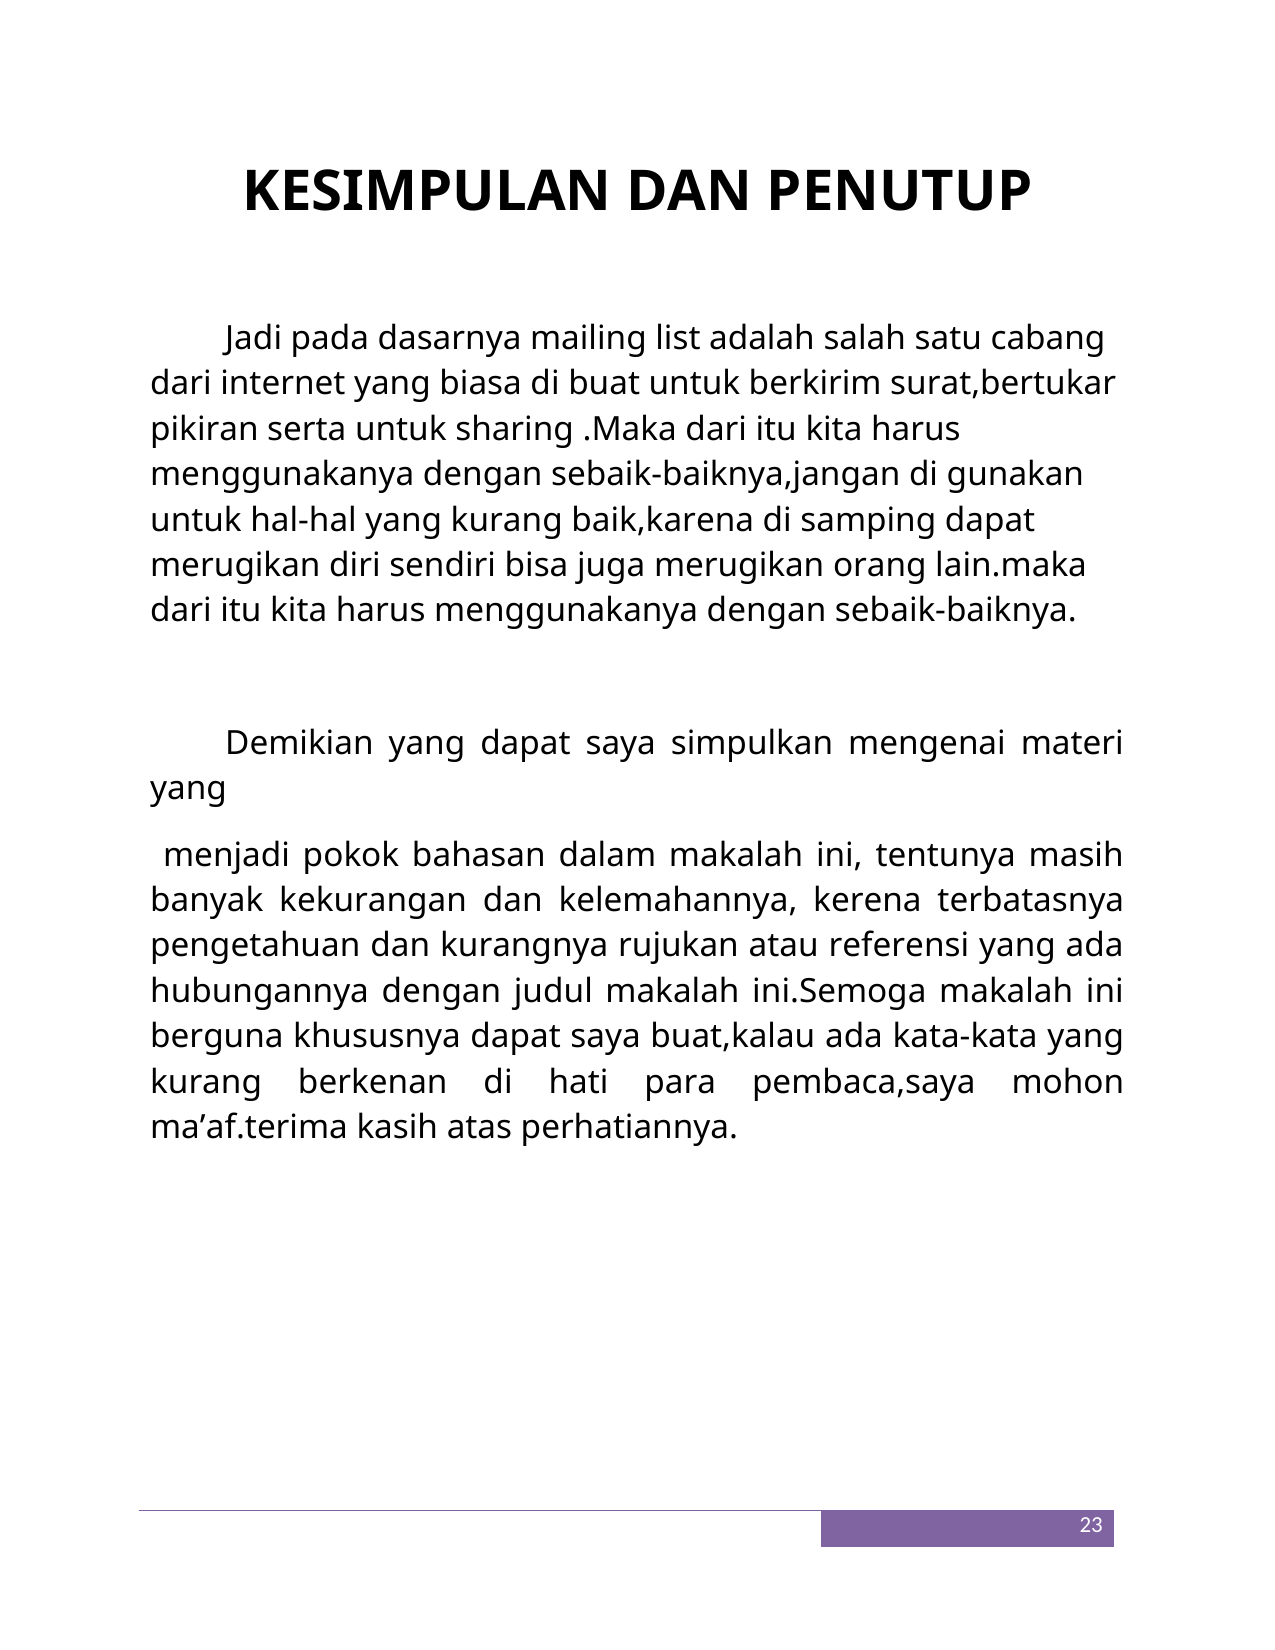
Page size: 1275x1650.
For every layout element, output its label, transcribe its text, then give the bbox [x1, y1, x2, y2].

text Demikian yang dapat saya simpulkan mengenai materi yang [150, 719, 1125, 809]
text Jadi pada dasarnya mailing list adalah salah satu cabang dari internet yang biasa di buat untuk berkirim surat,bertukar pikiran serta untuk sharing .Maka dari itu kita harus menggunakanya dengan sebaik-baiknya,jangan di gunakan untuk hal-hal yang kurang baik,karena di samping dapat merugikan diri sendiri bisa juga merugikan orang lain.maka dari itu kita harus menggunakanya dengan sebaik-baiknya. [150, 314, 1125, 632]
text KESIMPULAN DAN PENUTUP [150, 150, 1125, 227]
text menjadi pokok bahasan dalam makalah ini, tentunya masih banyak kekurangan dan kelemahannya, kerena terbatasnya pengetahuan dan kurangnya rujukan atau referensi yang ada hubungannya dengan judul makalah ini.Semoga makalah ini berguna khususnya dapat saya buat,kalau ada kata-kata yang kurang berkenan di hati para pembaca,saya mohon ma’af.terima kasih atas perhatiannya. [150, 830, 1125, 1148]
